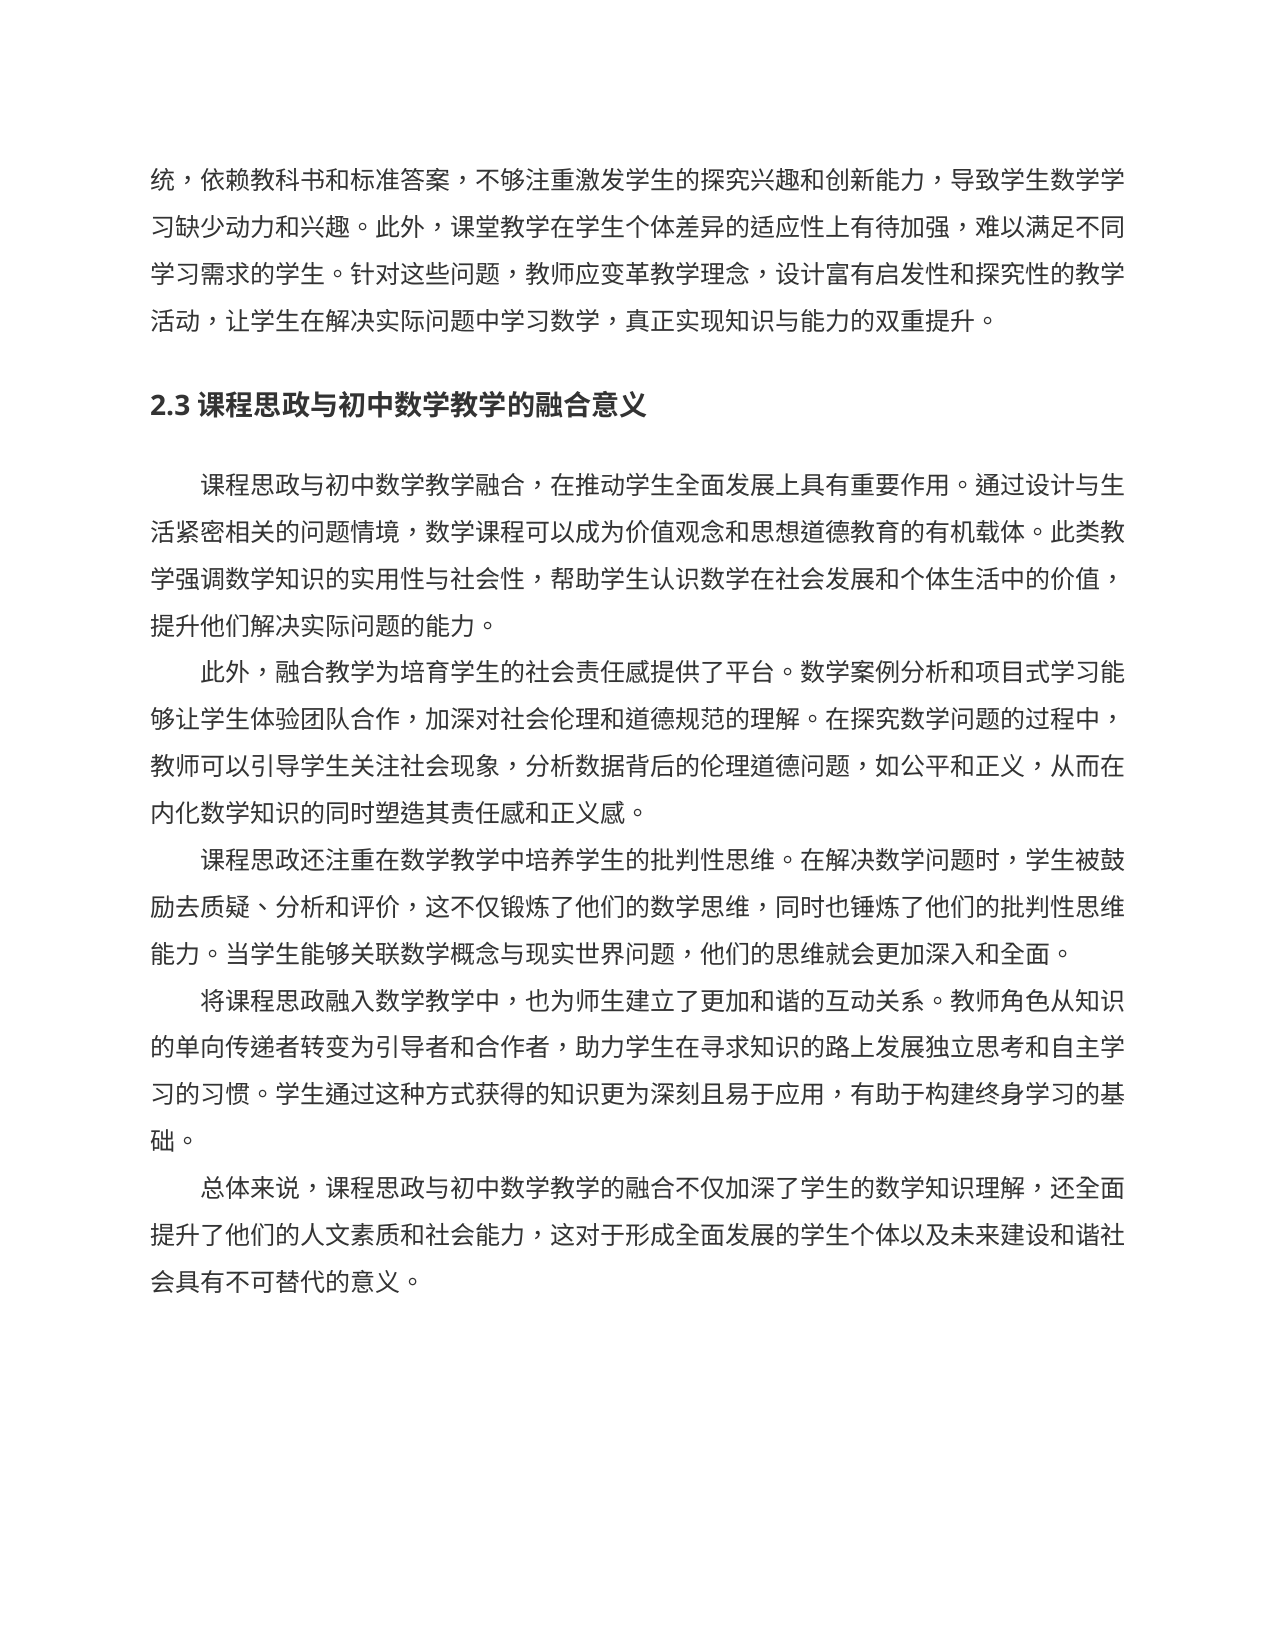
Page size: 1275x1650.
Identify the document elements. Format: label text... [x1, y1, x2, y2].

subtitle 2.3 课程思政与初中数学教学的融合意义 [150, 369, 1125, 423]
text 课程思政还注重在数学教学中培养学生的批判性思维。在解决数学问题时，学生被鼓励去质疑、分析和评价，这不仅锻炼了他们的数学思维，同时也锤炼了他们的批判性思维能力。当学生能够关联数学概念与现实世界问题，他们的思维就会更加深入和全面。 [150, 830, 1125, 970]
text 此外，融合教学为培育学生的社会责任感提供了平台。数学案例分析和项目式学习能够让学生体验团队合作，加深对社会伦理和道德规范的理解。在探究数学问题的过程中，教师可以引导学生关注社会现象，分析数据背后的伦理道德问题，如公平和正义，从而在内化数学知识的同时塑造其责任感和正义感。 [150, 642, 1125, 830]
text 将课程思政融入数学教学中，也为师生建立了更加和谐的互动关系。教师角色从知识的单向传递者转变为引导者和合作者，助力学生在寻求知识的路上发展独立思考和自主学习的习惯。学生通过这种方式获得的知识更为深刻且易于应用，有助于构建终身学习的基础。 [150, 970, 1125, 1158]
text 总体来说，课程思政与初中数学教学的融合不仅加深了学生的数学知识理解，还全面提升了他们的人文素质和社会能力，这对于形成全面发展的学生个体以及未来建设和谐社会具有不可替代的意义。 [150, 1158, 1125, 1298]
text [150, 150, 1125, 337]
text 课程思政与初中数学教学融合，在推动学生全面发展上具有重要作用。通过设计与生活紧密相关的问题情境，数学课程可以成为价值观念和思想道德教育的有机载体。此类教学强调数学知识的实用性与社会性，帮助学生认识数学在社会发展和个体生活中的价值，提升他们解决实际问题的能力。 [150, 455, 1125, 642]
